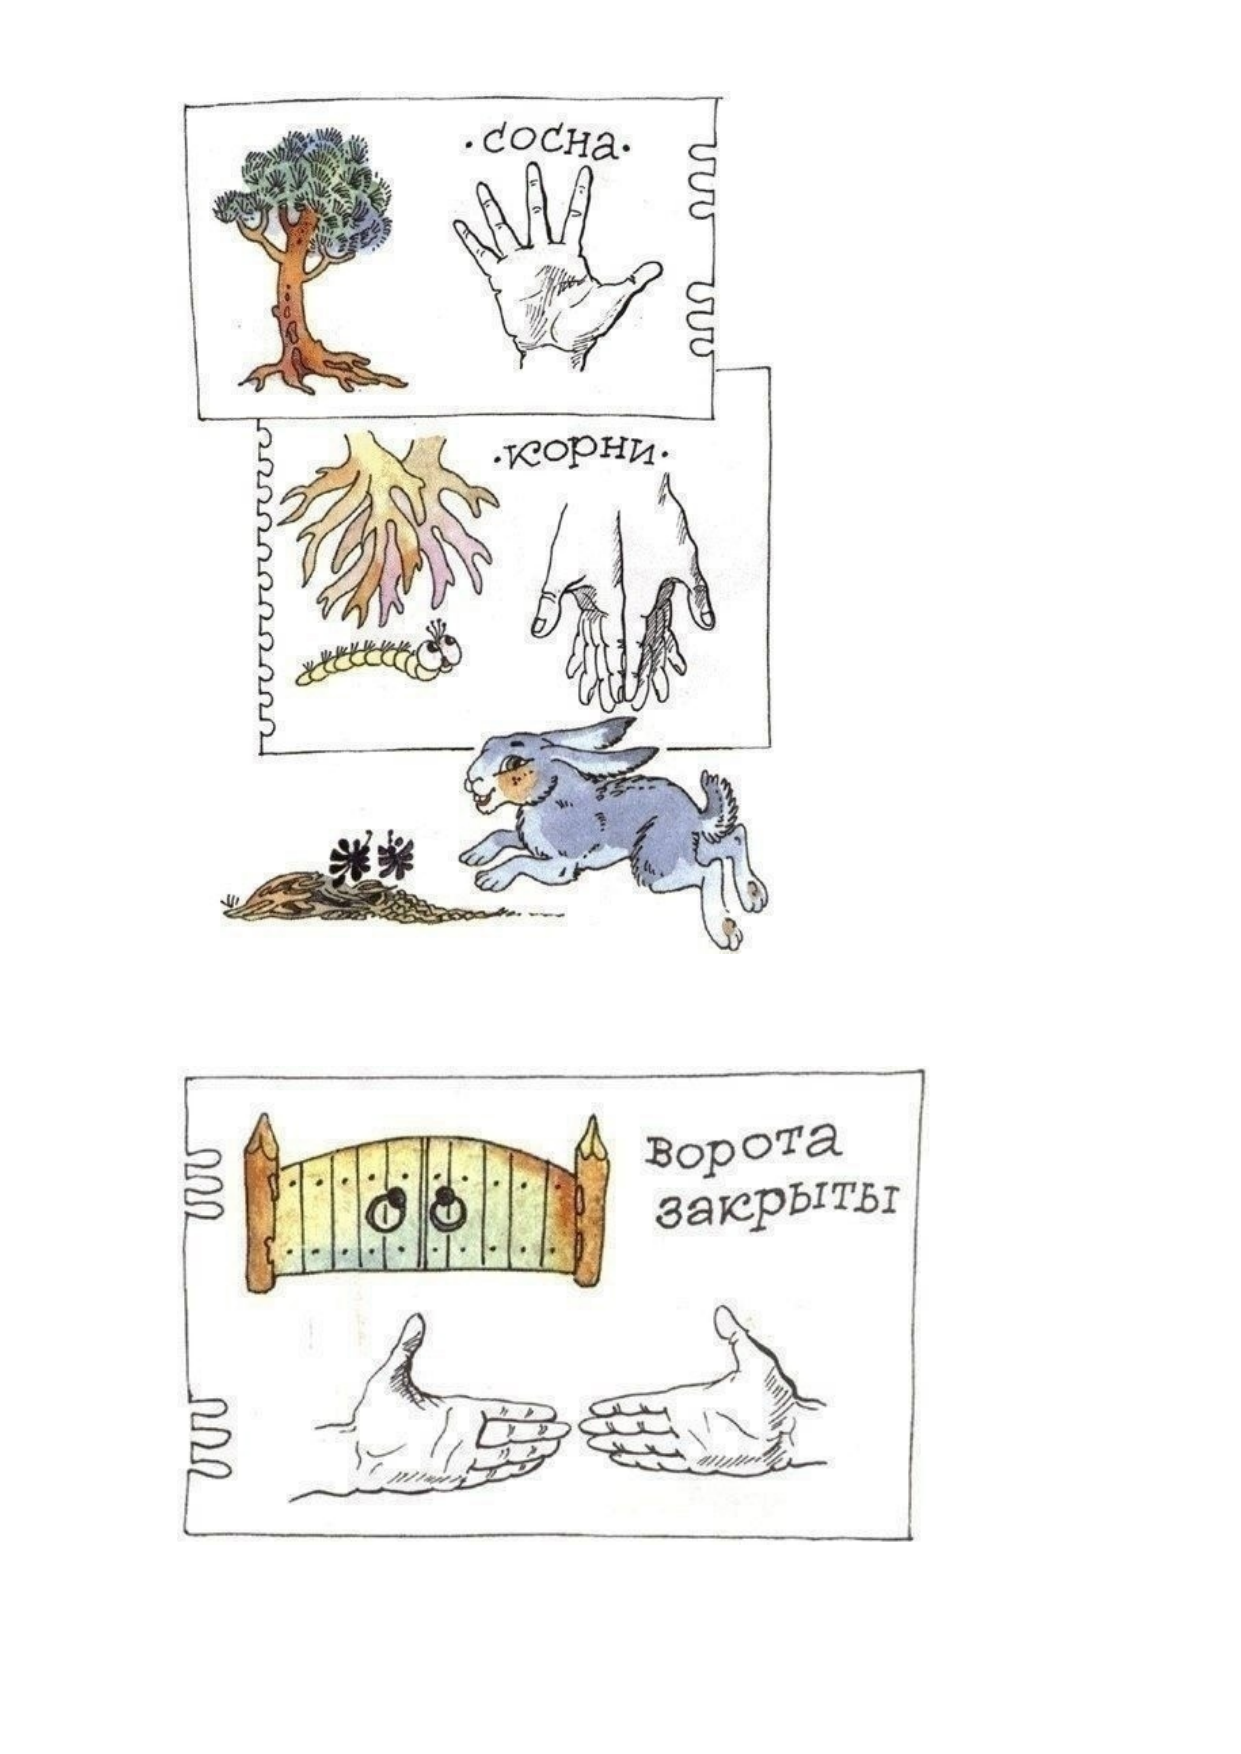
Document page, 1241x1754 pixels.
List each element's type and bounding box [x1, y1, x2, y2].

picture [177, 1066, 930, 1545]
picture [177, 91, 778, 954]
